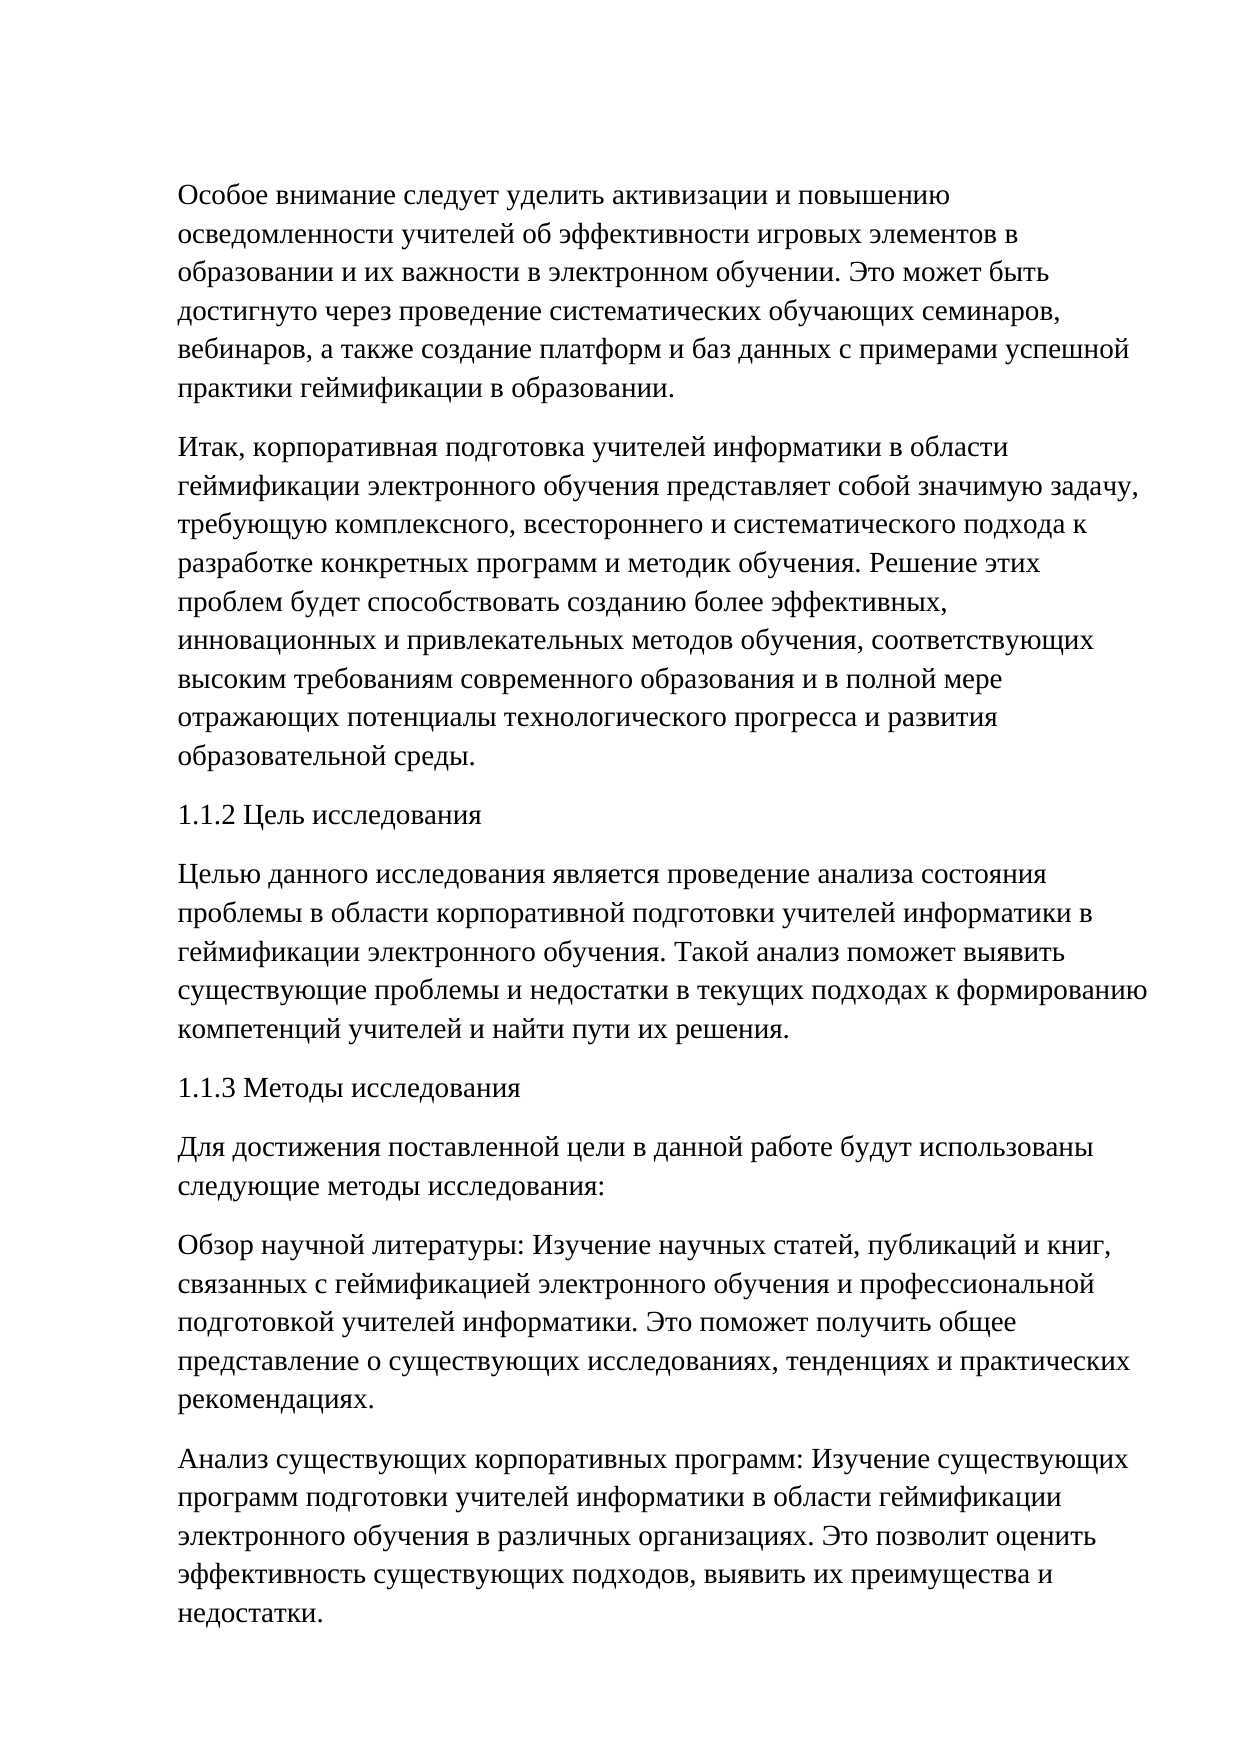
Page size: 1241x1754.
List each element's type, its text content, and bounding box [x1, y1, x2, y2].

text Для достижения поставленной цели в данной работе будут использованы следующие методы исследования: [177, 1129, 1152, 1202]
text 1.1.3 Методы исследования [177, 1070, 1152, 1104]
text Целью данного исследования является проведение анализа состояния проблемы в области корпоративной подготовки учителей информатики в геймификации электронного обучения. Такой анализ поможет выявить существующие проблемы и недостатки в текущих подходах к формированию компетенций учителей и найти пути их решения. [177, 857, 1152, 1044]
text Обзор научной литературы: Изучение научных статей, публикаций и книг, связанных с геймификацией электронного обучения и профессиональной подготовкой учителей информатики. Это поможет получить общее представление о существующих исследованиях, тенденциях и практических рекомендациях. [177, 1227, 1152, 1415]
text Итак, корпоративная подготовка учителей информатики в области геймификации электронного обучения представляет собой значимую задачу, требующую комплексного, всестороннего и систематического подхода к разработке конкретных программ и методик обучения. Решение этих проблем будет способствовать созданию более эффективных, инновационных и привлекательных методов обучения, соответствующих высоким требованиям современного образования и в полной мере отражающих потенциалы технологического прогресса и развития образовательной среды. [177, 429, 1152, 771]
text Особое внимание следует уделить активизации и повышению осведомленности учителей об эффективности игровых элементов в образовании и их важности в электронном обучении. Это может быть достигнуто через проведение систематических обучающих семинаров, вебинаров, а также создание платформ и баз данных с примерами успешной практики геймификации в образовании. [177, 177, 1152, 404]
text Анализ существующих корпоративных программ: Изучение существующих программ подготовки учителей информатики в области геймификации электронного обучения в различных организациях. Это позволит оценить эффективность существующих подходов, выявить их преимущества и недостатки. [177, 1441, 1152, 1629]
text 1.1.2 Цель исследования [177, 797, 1152, 831]
